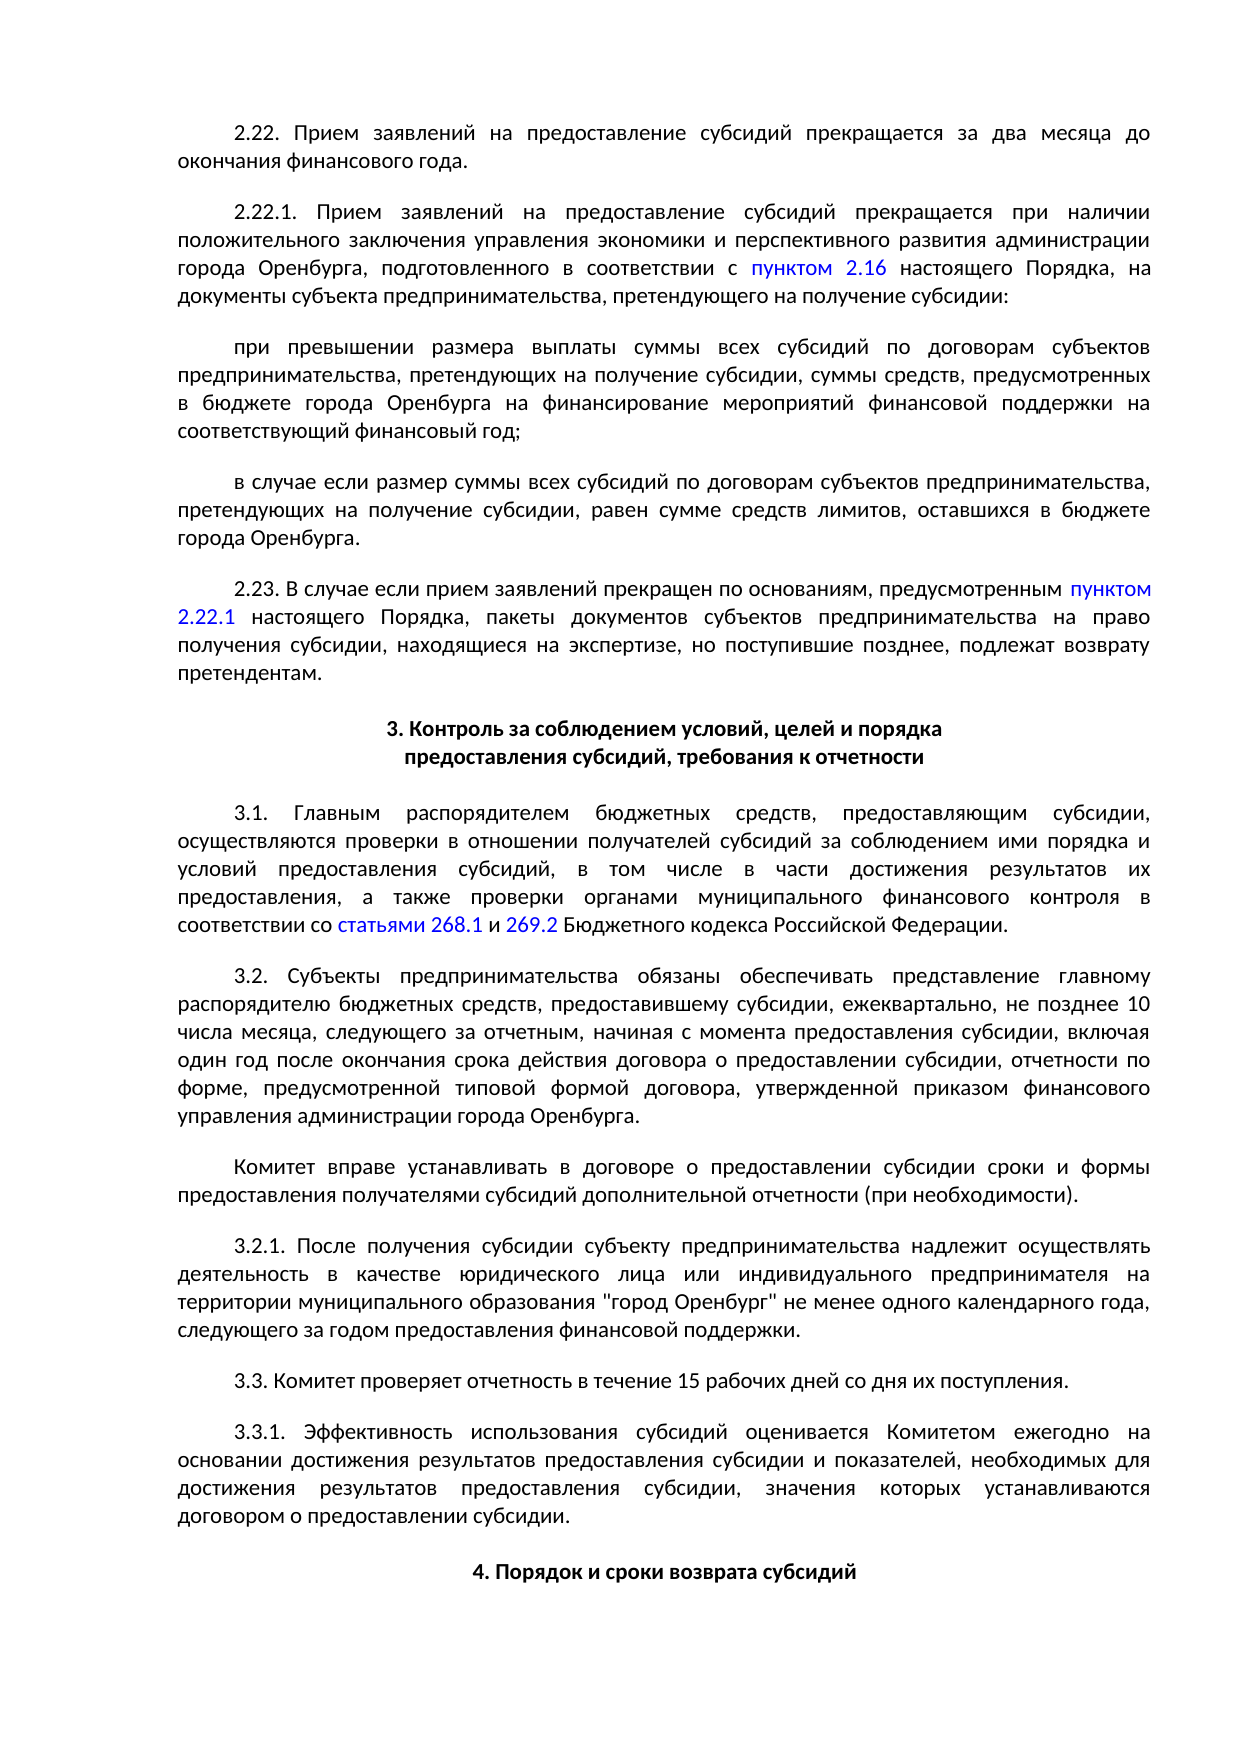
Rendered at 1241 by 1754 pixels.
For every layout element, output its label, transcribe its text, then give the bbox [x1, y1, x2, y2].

text при превышении размера выплаты суммы всех субсидий по договорам субъектов предпринимательства, претендующих на получение субсидии, суммы средств, предусмотренных в бюджете города Оренбурга на финансирование мероприятий финансовой поддержки на соответствующий финансовый год; [177, 332, 1152, 444]
text 2.23. В случае если прием заявлений прекращен по основаниям, предусмотренным пунктом 2.22.1 настоящего Порядка, пакеты документов субъектов предпринимательства на право получения субсидии, находящиеся на экспертизе, но поступившие позднее, подлежат возврату претендентам. [177, 574, 1152, 686]
title предоставления субсидий, требования к отчетности [177, 742, 1152, 770]
title 4. Порядок и сроки возврата субсидий [177, 1557, 1152, 1585]
text 3.3. Комитет проверяет отчетность в течение 15 рабочих дней со дня их поступления. [177, 1366, 1152, 1394]
text в случае если размер суммы всех субсидий по договорам субъектов предпринимательства, претендующих на получение субсидии, равен сумме средств лимитов, оставшихся в бюджете города Оренбурга. [177, 467, 1152, 551]
text 3.1. Главным распорядителем бюджетных средств, предоставляющим субсидии, осуществляются проверки в отношении получателей субсидий за соблюдением ими порядка и условий предоставления субсидий, в том числе в части достижения результатов их предоставления, а также проверки органами муниципального финансового контроля в соответствии со статьями 268.1 и 269.2 Бюджетного кодекса Российской Федерации. [177, 798, 1152, 938]
text 3.2.1. После получения субсидии субъекту предпринимательства надлежит осуществлять деятельность в качестве юридического лица или индивидуального предпринимателя на территории муниципального образования "город Оренбург" не менее одного календарного года, следующего за годом предоставления финансовой поддержки. [177, 1231, 1152, 1343]
text 2.22. Прием заявлений на предоставление субсидий прекращается за два месяца до окончания финансового года. [177, 118, 1152, 174]
text 3.2. Субъекты предпринимательства обязаны обеспечивать представление главному распорядителю бюджетных средств, предоставившему субсидии, ежеквартально, не позднее 10 числа месяца, следующего за отчетным, начиная с момента предоставления субсидии, включая один год после окончания срока действия договора о предоставлении субсидии, отчетности по форме, предусмотренной типовой формой договора, утвержденной приказом финансового управления администрации города Оренбурга. [177, 961, 1152, 1129]
text 3.3.1. Эффективность использования субсидий оценивается Комитетом ежегодно на основании достижения результатов предоставления субсидии и показателей, необходимых для достижения результатов предоставления субсидии, значения которых устанавливаются договором о предоставлении субсидии. [177, 1417, 1152, 1529]
text Комитет вправе устанавливать в договоре о предоставлении субсидии сроки и формы предоставления получателями субсидий дополнительной отчетности (при необходимости). [177, 1152, 1152, 1208]
title 3. Контроль за соблюдением условий, целей и порядка [177, 714, 1152, 742]
text 2.22.1. Прием заявлений на предоставление субсидий прекращается при наличии положительного заключения управления экономики и перспективного развития администрации города Оренбурга, подготовленного в соответствии с пунктом 2.16 настоящего Порядка, на документы субъекта предпринимательства, претендующего на получение субсидии: [177, 197, 1152, 309]
